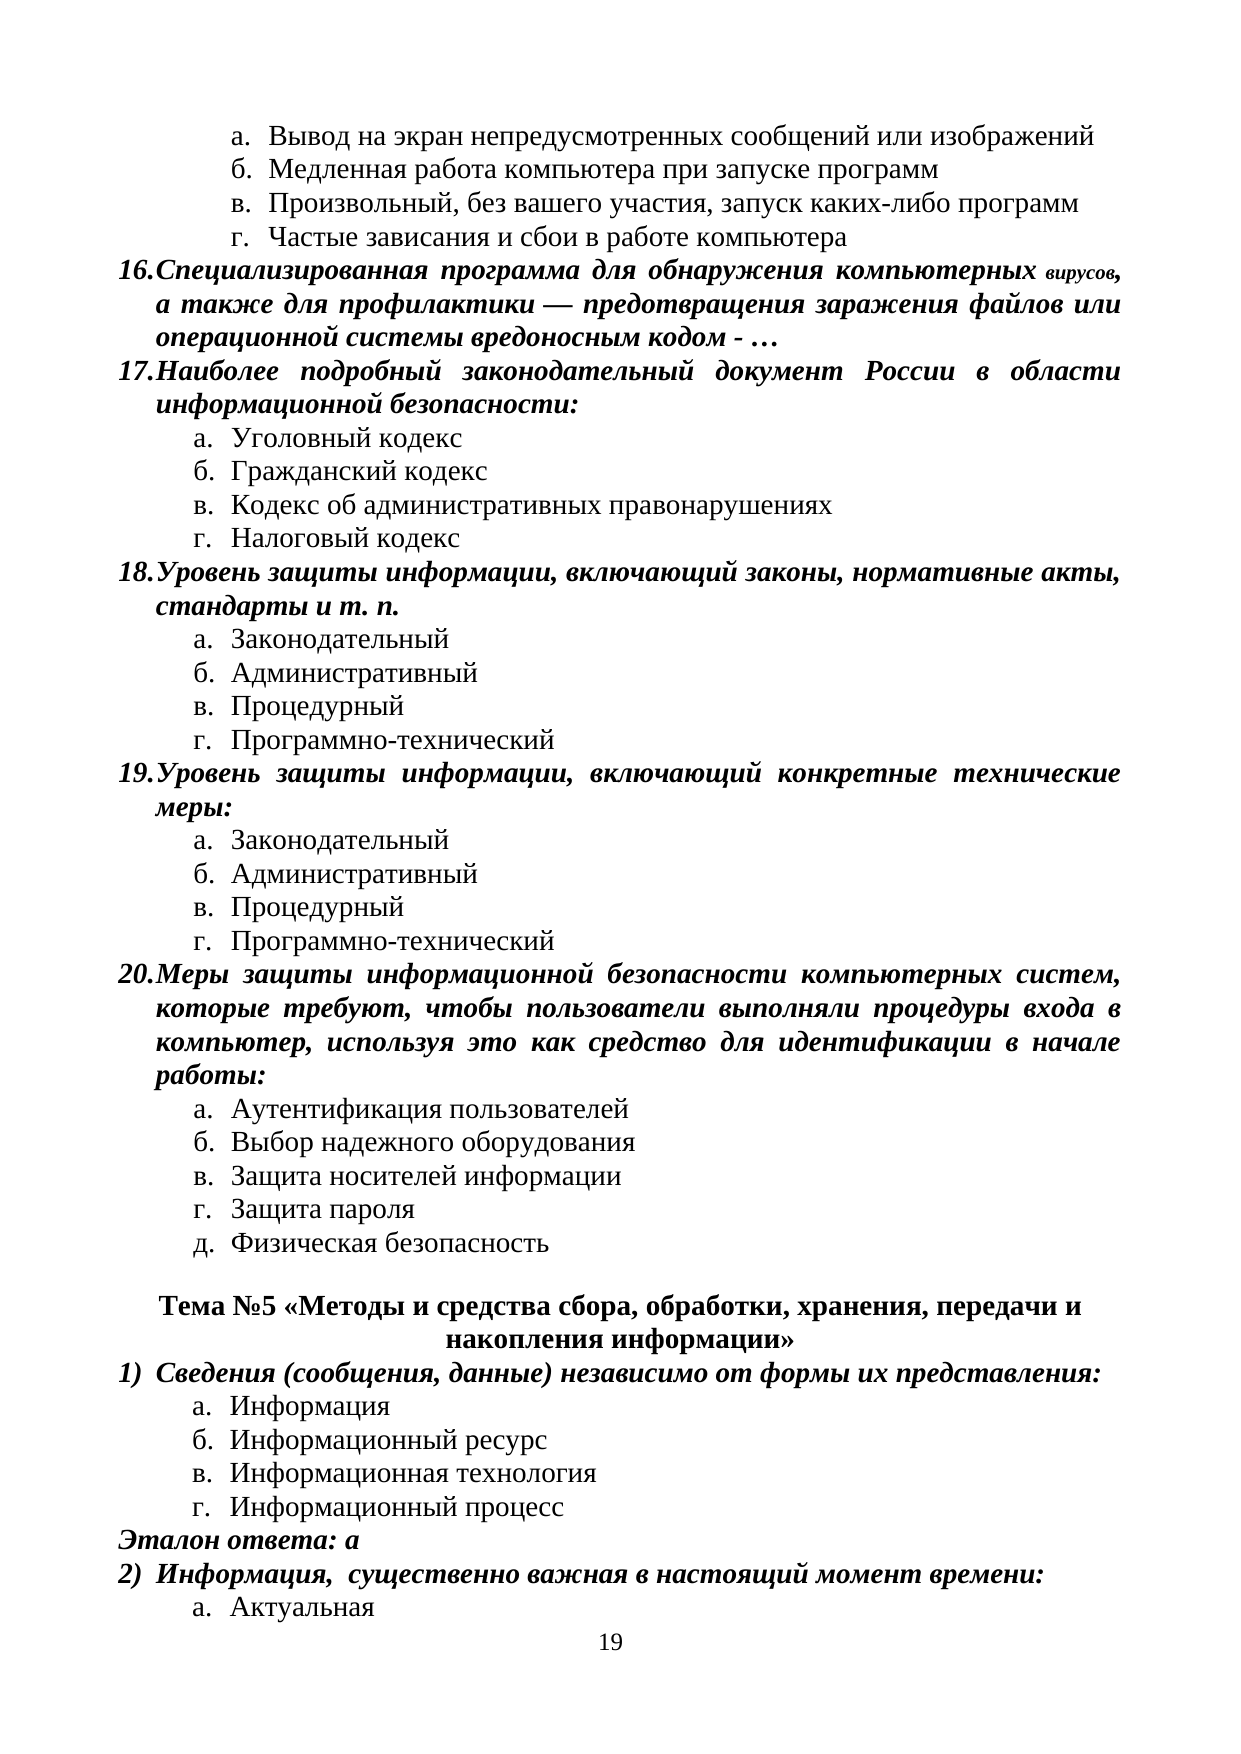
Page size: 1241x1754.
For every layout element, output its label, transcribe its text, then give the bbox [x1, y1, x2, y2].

list Сведения (сообщения, данные) независимо от формы их представления: [118, 1355, 1122, 1388]
list Уголовный кодекс [193, 420, 1122, 453]
list Защита носителей информации [193, 1158, 1122, 1191]
list Произвольный, без вашего участия, запуск каких-либо программ [231, 185, 1122, 219]
list Процедурный [193, 889, 1122, 923]
list Наиболее подробный законодательный документ России в области информационной безопасности: [118, 353, 1122, 420]
list Информационный ресурс [192, 1422, 1122, 1455]
list Программно-технический [193, 923, 1122, 957]
list Административный [193, 856, 1122, 889]
list Законодательный [193, 822, 1122, 856]
list Физическая безопасность [193, 1225, 1122, 1258]
list Налоговый кодекс [193, 521, 1122, 554]
list Кодекс об административных правонарушениях [193, 487, 1122, 521]
list Аутентификация пользователей [193, 1091, 1122, 1124]
text Тема №5 «Методы и средства сбора, обработки, хранения, передачи и накопления информации» [118, 1288, 1122, 1355]
list Актуальная [192, 1589, 1122, 1623]
list Законодательный [193, 621, 1122, 655]
list Частые зависания и сбои в работе компьютера [231, 219, 1122, 252]
text Эталон ответа: а [118, 1522, 1122, 1556]
list Информационный процесс [192, 1489, 1122, 1522]
list Гражданский кодекс [193, 453, 1122, 487]
list Уровень защиты информации, включающий конкретные технические меры: [118, 755, 1122, 822]
list Медленная работа компьютера при запуске программ [231, 152, 1122, 185]
list Меры защиты информационной безопасности компьютерных систем, которые требуют, чтобы пользователи выполняли процедуры входа в компьютер, используя это как средство для идентификации в начале работы: [118, 957, 1122, 1091]
list Информационная технология [192, 1455, 1122, 1489]
list Административный [193, 655, 1122, 688]
list Защита пароля [193, 1191, 1122, 1225]
list Специализированная программа для обнаружения компьютерных вирусов, а также для профилактики — предотвращения заражения файлов или операционной системы вредоносным кодом - … [118, 252, 1122, 353]
list Информация, существенно важная в настоящий момент времени: [118, 1556, 1122, 1589]
list Выбор надежного оборудования [193, 1124, 1122, 1158]
list Программно-технический [193, 722, 1122, 755]
list Уровень защиты информации, включающий законы, нормативные акты, стандарты и т. п. [118, 554, 1122, 621]
list Информация [192, 1388, 1122, 1422]
list Процедурный [193, 688, 1122, 722]
list Вывод на экран непредусмотренных сообщений или изображений [231, 118, 1122, 152]
